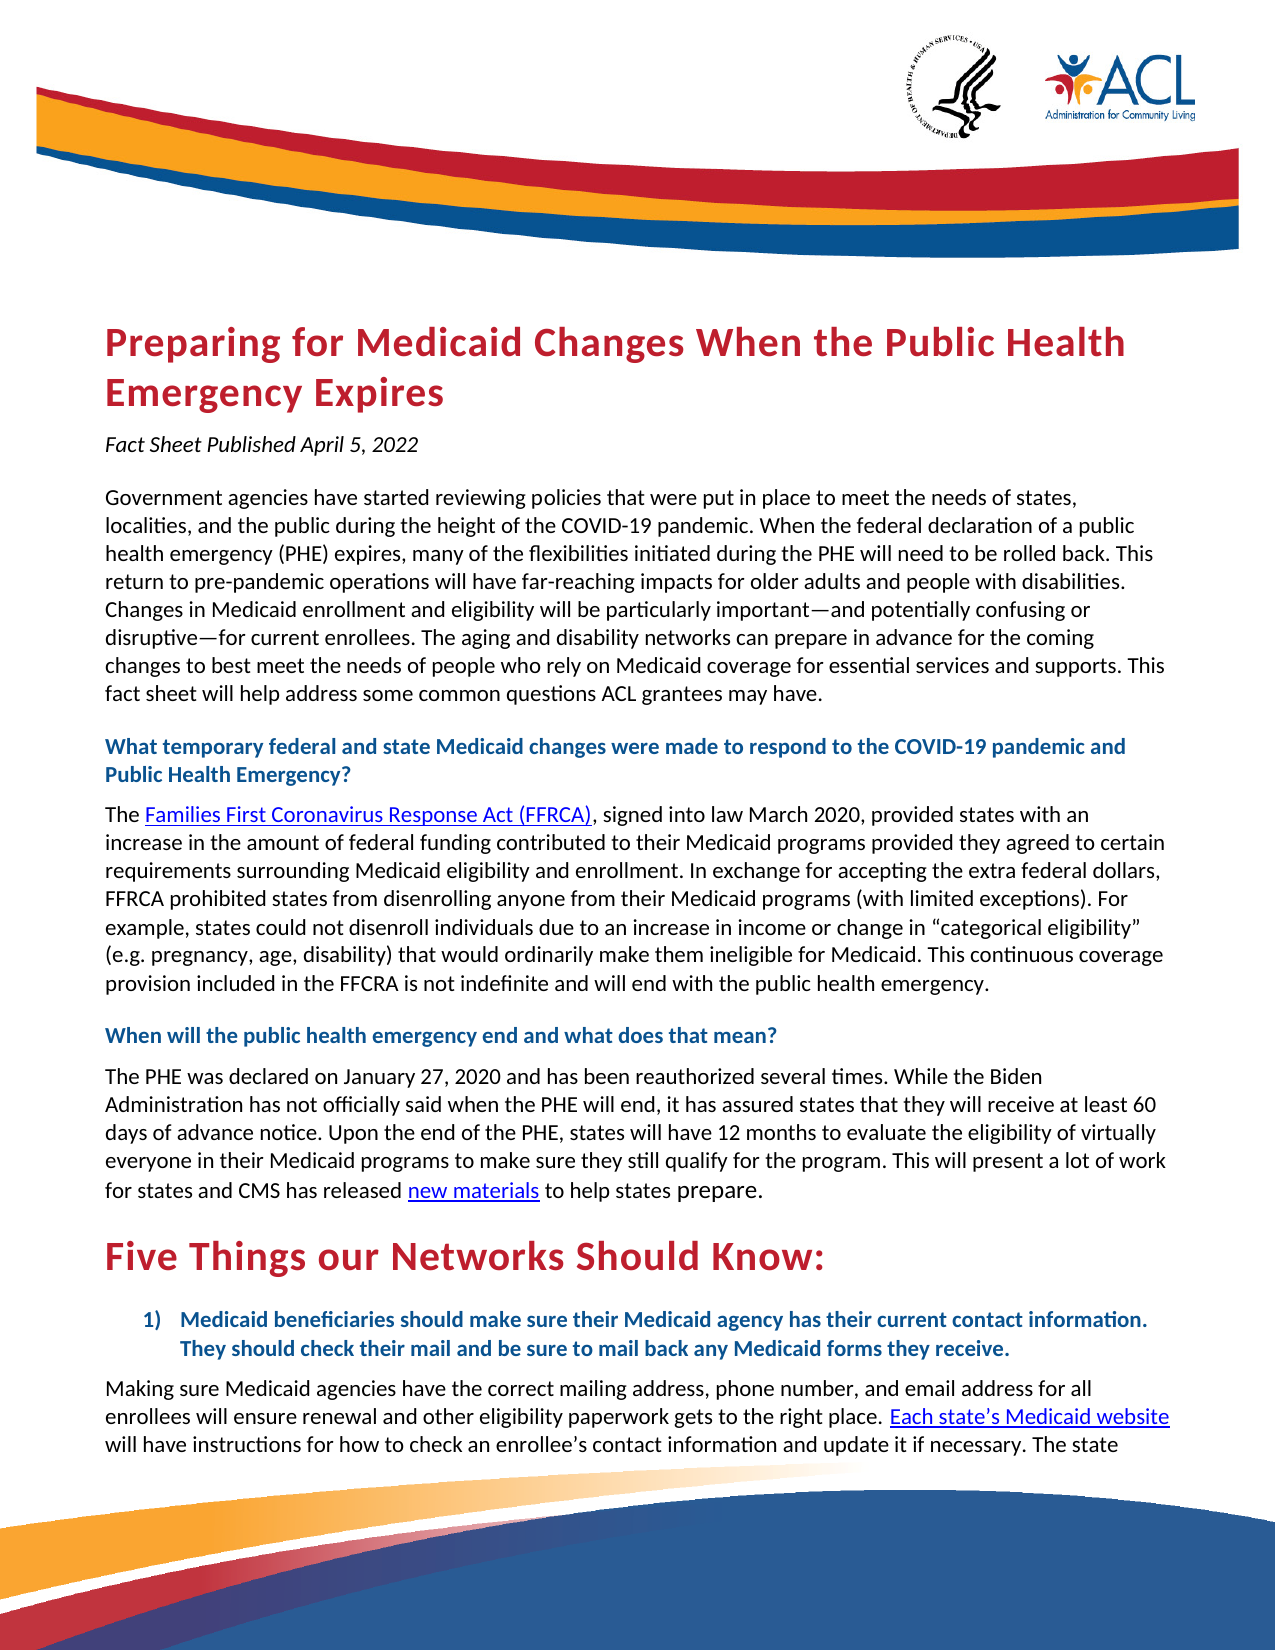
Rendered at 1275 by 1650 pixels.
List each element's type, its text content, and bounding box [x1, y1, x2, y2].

subtitle What temporary federal and state Medicaid changes were made to respond to the COVID-19 pandemic and Public Health Emergency? [105, 732, 1170, 788]
picture [0, 1423, 1275, 1650]
subtitle Preparing for Medicaid Changes When the Public Health Emergency Expires [105, 316, 1170, 417]
text The PHE was declared on January 27, 2020 and has been reauthorized several times. While the Biden Administration has not officially said when the PHE will end, it has assured states that they will receive at least 60 days of advance notice. Upon the end of the PHE, states will have 12 months to evaluate the eligibility of virtually everyone in their Medicaid programs to make sure they still qualify for the program. This will present a lot of work for states and CMS has released new materials to help states prepare. [105, 1062, 1170, 1205]
text The Families First Coronavirus Response Act (FFRCA), signed into law March 2020, provided states with an increase in the amount of federal funding contributed to their Medicaid programs provided they agreed to certain requirements surrounding Medicaid eligibility and enrollment. In exchange for accepting the extra federal dollars, FFRCA prohibited states from disenrolling anyone from their Medicaid programs (with limited exceptions). For example, states could not disenroll individuals due to an increase in income or change in “categorical eligibility” (e.g. pregnancy, age, disability) that would ordinarily make them ineligible for Medicaid. This continuous coverage provision included in the FFCRA is not indefinite and will end with the public health emergency. [105, 801, 1170, 997]
text Government agencies have started reviewing policies that were put in place to meet the needs of states, localities, and the public during the height of the COVID-19 pandemic. When the federal declaration of a public health emergency (PHE) expires, many of the flexibilities initiated during the PHE will need to be rolled back. This return to pre-pandemic operations will have far-reaching impacts for older adults and people with disabilities. Changes in Medicaid enrollment and eligibility will be particularly important—and potentially confusing or disruptive—for current enrollees. The aging and disability networks can prepare in advance for the coming changes to best meet the needs of people who rely on Medicaid coverage for essential services and supports. This fact sheet will help address some common questions ACL grantees may have. [105, 483, 1170, 707]
picture [0, 0, 1275, 267]
subtitle When will the public health emergency end and what does that mean? [105, 1022, 1170, 1050]
subtitle Medicaid beneficiaries should make sure their Medicaid agency has their current contact information. They should check their mail and be sure to mail back any Medicaid forms they receive. [142, 1306, 1170, 1362]
text Fact Sheet Published April 5, 2022 [105, 430, 1170, 458]
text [105, 1374, 1170, 1458]
title Five Things our Networks Should Know: [105, 1230, 1170, 1281]
